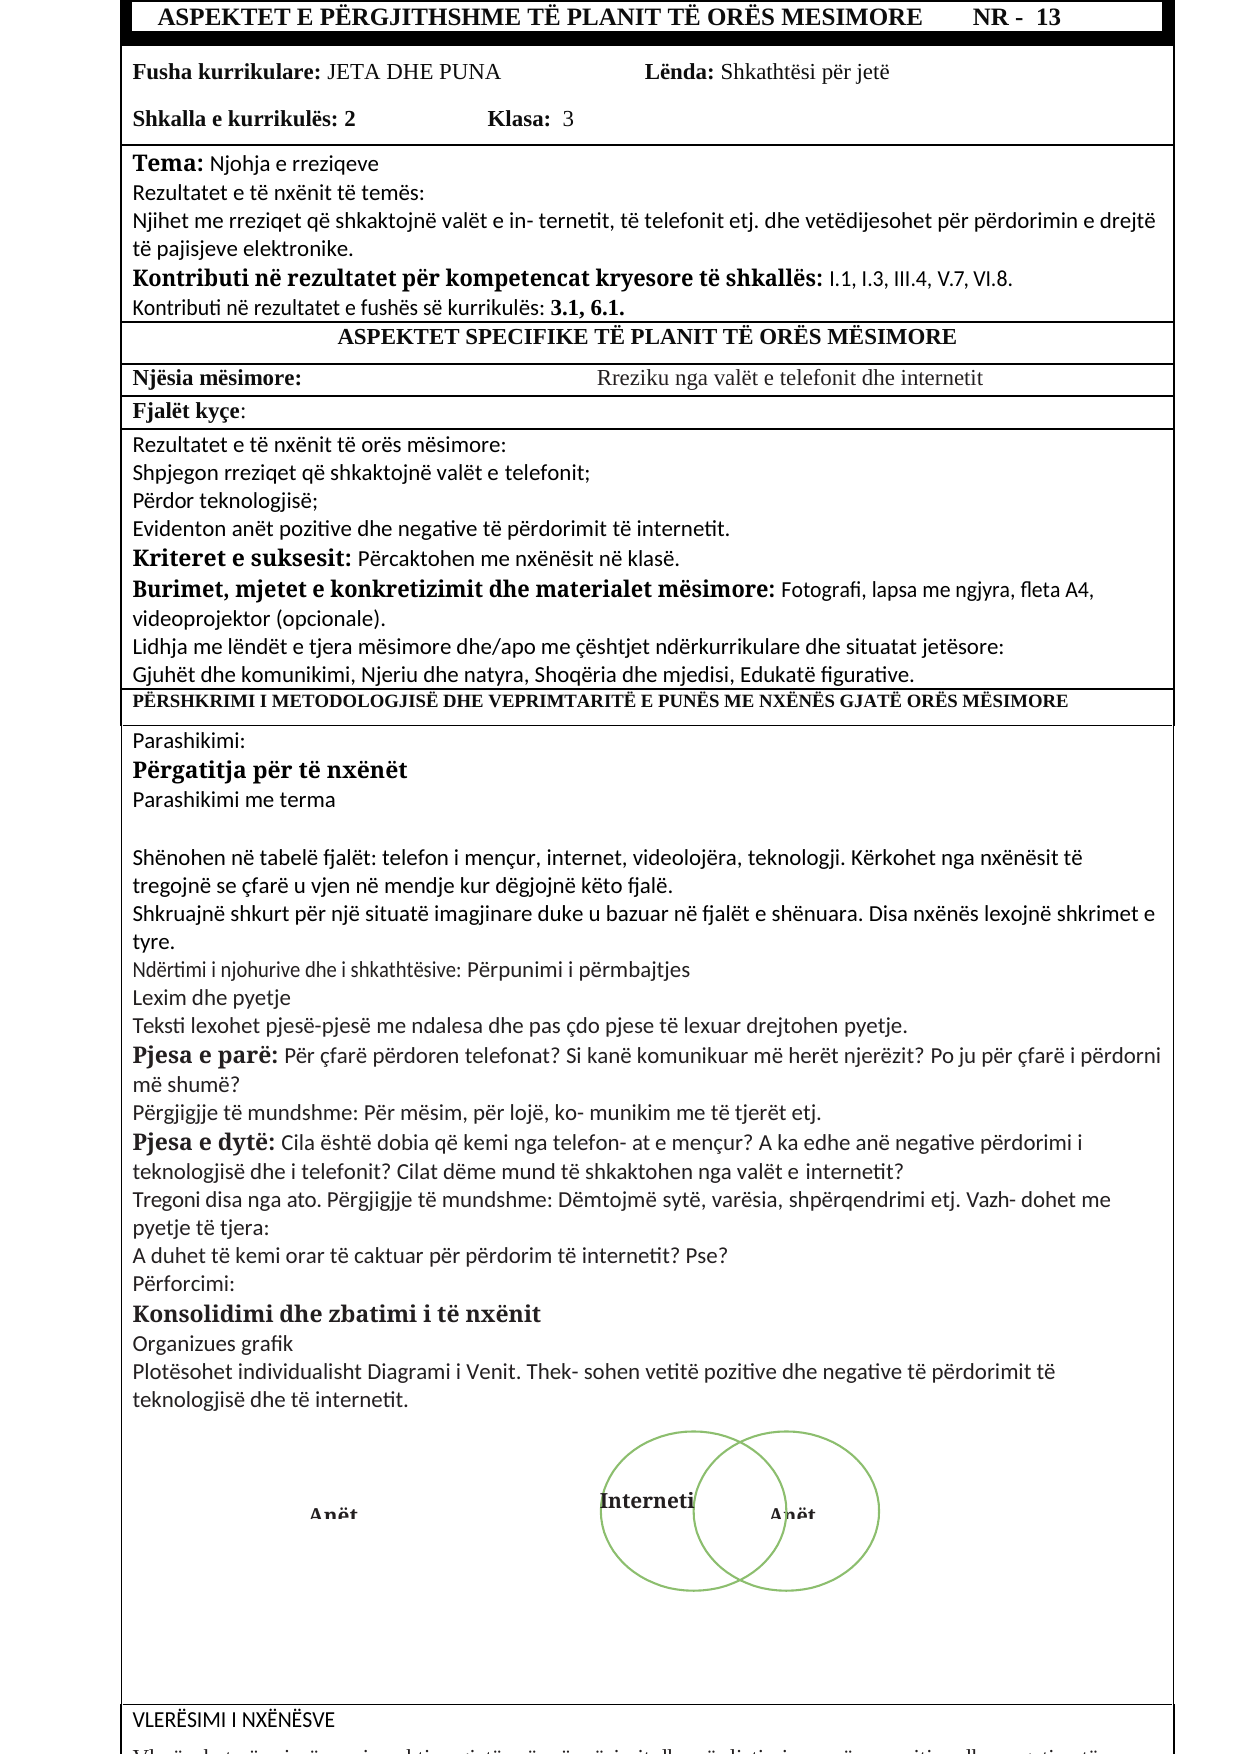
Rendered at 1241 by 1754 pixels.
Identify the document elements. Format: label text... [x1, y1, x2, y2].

table_cell Rezultatet e të nxënit të orës mësimore: Shpjegon rreziqet që shkaktojnë valët e telefonit; Përdor teknologjisë; Evidenton anët pozitive dhe negative të përdorimit të internetit. Kriteret e suksesit: Përcaktohen me nxënësit në klasë. Burimet, mjetet e konkretizimit dhe materialet mësimore: Fotografi, lapsa me ngjyra, fleta A4, videoprojektor (opcionale). Lidhja me lëndët e tjera mësimore dhe/apo me çështjet ndërkurrikulare dhe situatat jetësore: Gjuhët dhe komunikimi, Njeriu dhe natyra, Shoqëria dhe mjedisi, Edukatë figurative. [122, 430, 1173, 688]
table_cell Fjalët kyçe: [122, 397, 1173, 428]
table_cell Parashikimi: Përgatitja për të nxënët Parashikimi me terma Shënohen në tabelë fjalët: telefon i mençur, internet, videolojëra, teknologji. Kërkohet nga nxënësit të tregojnë se çfarë u vjen në mendje kur dëgjojnë këto fjalë. Shkruajnë shkurt për një situatë imagjinare duke u bazuar në fjalët e shënuara. Disa nxënës lexojnë shkrimet e tyre. Ndërtimi i njohurive dhe i shkathtësive: Përpunimi i përmbajtjes Lexim dhe pyetje Teksti lexohet pjesë-pjesë me ndalesa dhe pas çdo pjese të lexuar drejtohen pyetje. Pjesa e parë: Për çfarë përdoren telefonat? Si kanë komunikuar më herët njerëzit? Po ju për çfarë i përdorni më shumë? Përgjigjje të mundshme: Për mësim, për lojë, ko- munikim me të tjerët etj. Pjesa e dytë: Cila është dobia që kemi nga telefon- at e mençur? A ka edhe anë negative përdorimi i teknologjisë dhe i telefonit? Cilat dëme mund të shkaktohen nga valët e internetit? Tregoni disa nga ato. Përgjigjje të mundshme: Dëmtojmë sytë, varësia, shpërqendrimi etj. Vazh- dohet me pyetje të tjera: A duhet të kemi orar të caktuar për përdorim të internetit? Pse? Përforcimi: Konsolidimi dhe zbatimi i të nxënit Organizues grafik Plotësohet individualisht Diagrami i Venit. Thek- sohen vetitë pozitive dhe negative të përdorimit të teknologjisë dhe të internetit. [122, 725, 1173, 1704]
table_header ASPEKTET E PËRGJITHSHME TË PLANIT TË ORËS MESIMORE NR - 13 [122, 2, 1173, 44]
table_cell ASPEKTET SPECIFIKE TË PLANIT TË ORËS MËSIMORE [122, 323, 1173, 363]
table_cell Fusha kurrikulare: JETA DHE PUNA Lënda: Shkathtësi për jetë Shkalla e kurrikulës: 2 Klasa: 3 [122, 46, 1173, 144]
table_cell Njësia mësimore: Rreziku nga valët e telefonit dhe internetit [122, 365, 1173, 395]
table_cell PËRSHKRIMI I METODOLOGJISË DHE VEPRIMTARITË E PUNËS ME NXËNËS GJATË ORËS MËSIMORE [122, 690, 1173, 725]
table_cell VLERËSIMI I NXËNËSVE Vlerësohet për pjesëmarrjen aktive gjatë orës së mësimit dhe për listimin e anëve pozitive dhe negative të internetit, si dhe për këshillat për përdorim të drejtë të telefonave dhe të internetit. [122, 1704, 1173, 1754]
table_cell Tema: Njohja e rreziqeve Rezultatet e të nxënit të temës: Njihet me rreziqet që shkaktojnë valët e in- ternetit, të telefonit etj. dhe vetëdijesohet për përdorimin e drejtë të pajisjeve elektronike. Kontributi në rezultatet për kompetencat kryesore të shkallës: I.1, I.3, III.4, V.7, VI.8. Kontributi në rezultatet e fushës së kurrikulës: 3.1, 6.1. [122, 146, 1173, 321]
